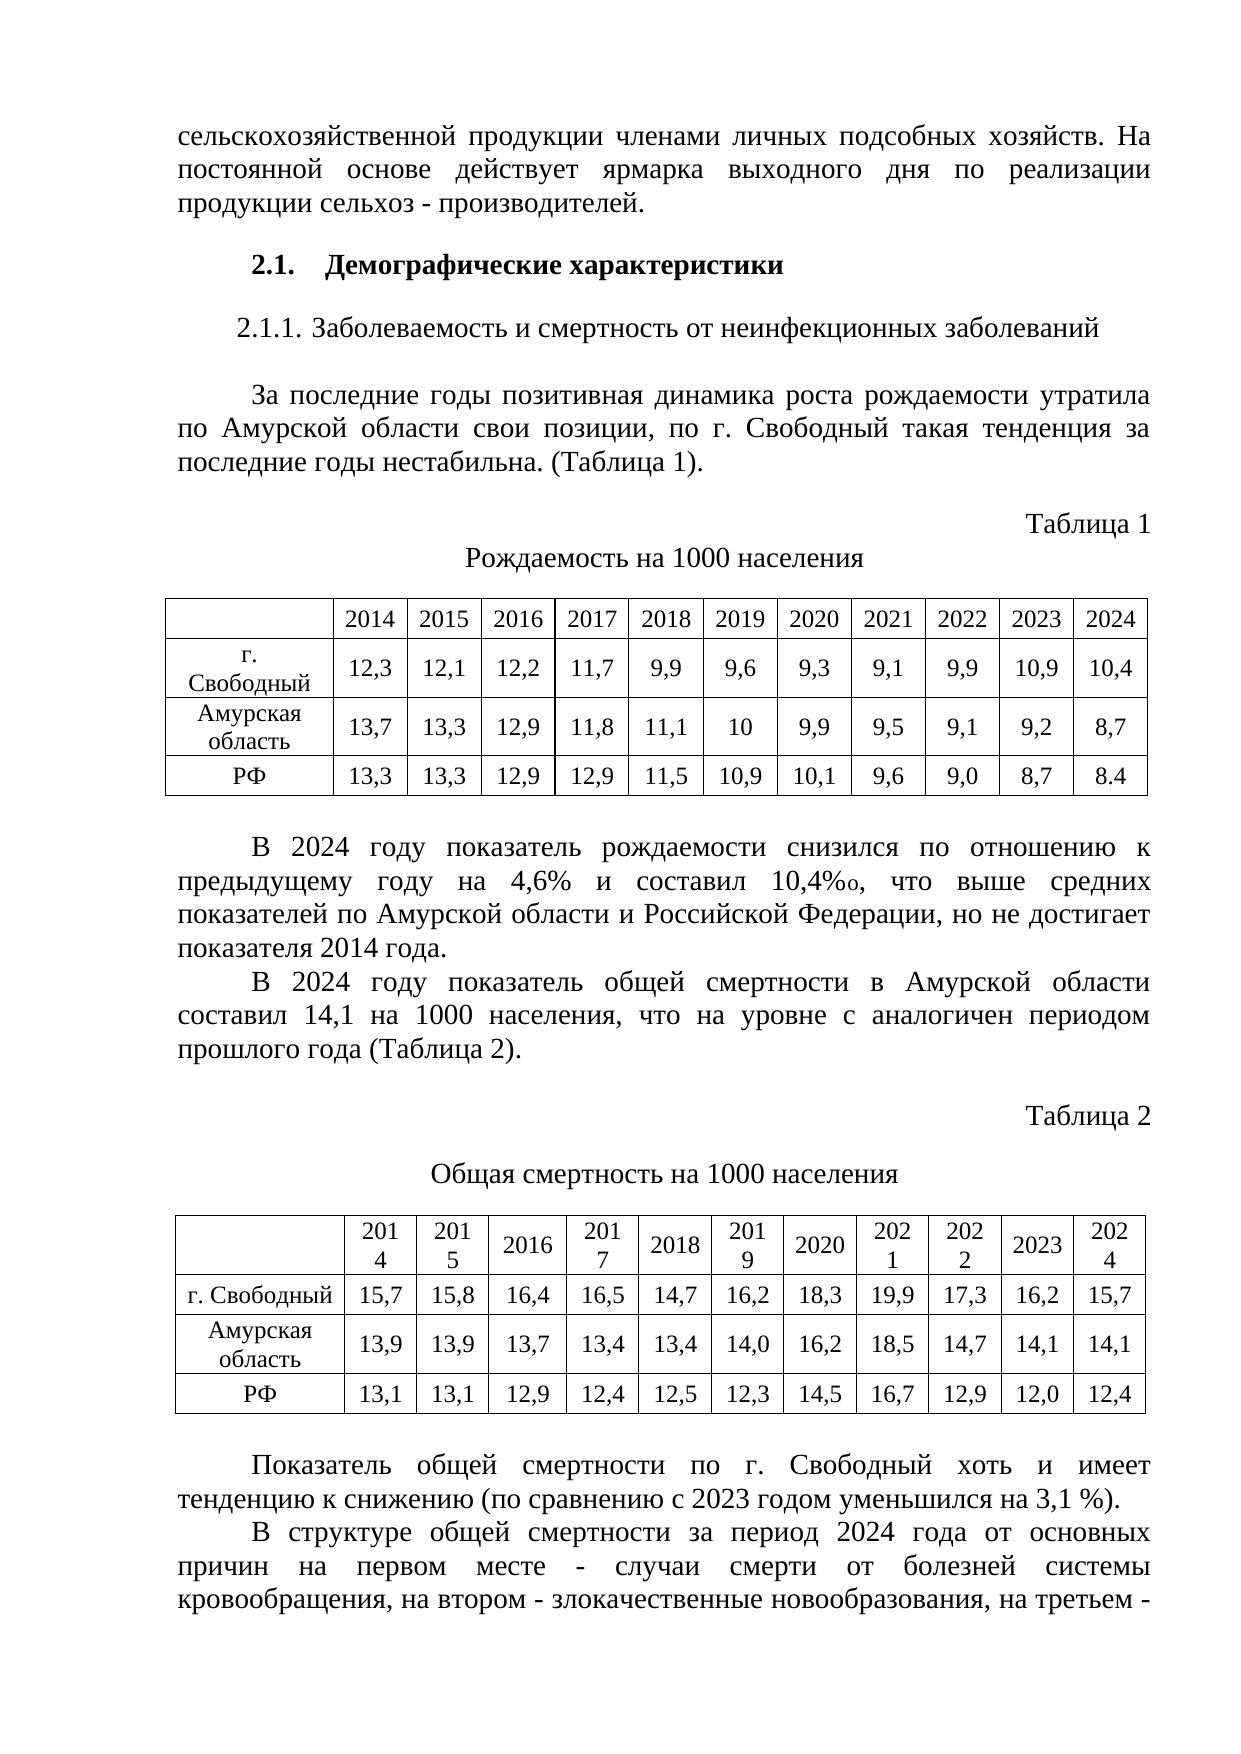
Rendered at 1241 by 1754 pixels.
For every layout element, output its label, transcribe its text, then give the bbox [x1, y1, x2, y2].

table_cell 11,5 [629, 756, 703, 795]
text Рождаемость на 1000 населения [177, 540, 1152, 573]
table_cell 12,9 [482, 756, 554, 795]
table_header 2015 [408, 599, 481, 638]
table_cell 12,5 [639, 1374, 711, 1413]
table_cell 19,9 [857, 1275, 928, 1314]
table_cell 11,8 [556, 698, 628, 755]
table_cell 16,2 [784, 1315, 856, 1372]
table_header 2023 [1002, 1216, 1073, 1273]
table_cell 18,3 [784, 1275, 856, 1314]
text В 2024 году показатель рождаемости снизился по отношению к предыдущему году на 4,6% и составил 10,4%о, что выше средних показателей по Амурской области и Российской Федерации, но не достигает показателя 2014 года. [177, 829, 1152, 964]
text Таблица 2 [177, 1098, 1152, 1131]
table_cell РФ [166, 756, 333, 795]
table_header 2024 [1074, 1216, 1145, 1273]
table_cell 16,5 [567, 1275, 638, 1314]
text В 2024 году показатель общей смертности в Амурской области составил 14,1 на 1000 населения, что на уровне с аналогичен периодом прошлого года (Таблица 2). [177, 964, 1152, 1064]
table_cell РФ [176, 1374, 344, 1413]
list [177, 118, 1152, 219]
table_header [176, 1216, 344, 1273]
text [177, 1514, 1152, 1615]
table_cell 13,4 [567, 1315, 638, 1372]
table_cell 13,3 [408, 756, 481, 795]
table_cell 14,1 [1074, 1315, 1145, 1372]
table_header 2016 [489, 1216, 566, 1273]
list Демографические характеристики [177, 247, 1152, 281]
table_cell 10,4 [1074, 639, 1147, 697]
table_cell 9,5 [852, 698, 925, 755]
table_cell 10,9 [1000, 639, 1073, 697]
table_header 2024 [1074, 599, 1147, 638]
table_header 2022 [926, 599, 999, 638]
table_cell 14,0 [712, 1315, 783, 1372]
table_cell 13,9 [417, 1315, 488, 1372]
table_cell 16,2 [1002, 1275, 1073, 1314]
table_header 2021 [857, 1216, 928, 1273]
table_header 2023 [1000, 599, 1073, 638]
text Таблица 1 [177, 506, 1152, 540]
table_cell 13,7 [334, 698, 407, 755]
table_cell 17,3 [929, 1275, 1001, 1314]
table_header 2014 [334, 599, 407, 638]
table_cell 9,6 [852, 756, 925, 795]
table_cell 18,5 [857, 1315, 928, 1372]
table_cell 8.4 [1074, 756, 1147, 795]
table_cell 13,3 [334, 756, 407, 795]
table_header 2017 [556, 599, 628, 638]
table_cell 14,7 [639, 1275, 711, 1314]
table_header 2017 [567, 1216, 638, 1273]
table_cell 9,6 [704, 639, 777, 697]
table_cell 13,7 [489, 1315, 566, 1372]
table_cell 8,7 [1000, 756, 1073, 795]
table_cell 12,3 [334, 639, 407, 697]
table_cell 12,9 [929, 1374, 1001, 1413]
table_cell 11,7 [556, 639, 628, 697]
table_cell 9,1 [852, 639, 925, 697]
table_header 2019 [712, 1216, 783, 1273]
table_header 2020 [778, 599, 851, 638]
table_header 2014 [345, 1216, 416, 1273]
table_cell Амурская область [166, 698, 333, 755]
table_header 2015 [417, 1216, 488, 1273]
table_cell 12,0 [1002, 1374, 1073, 1413]
table_header 2019 [704, 599, 777, 638]
table_cell 9,3 [778, 639, 851, 697]
table_cell Амурская область [176, 1315, 344, 1372]
table_cell 12,4 [1074, 1374, 1145, 1413]
table_cell 12,4 [567, 1374, 638, 1413]
table_cell 10 [704, 698, 777, 755]
table_cell 13,1 [417, 1374, 488, 1413]
table_cell 14,5 [784, 1374, 856, 1413]
table_cell 11,1 [629, 698, 703, 755]
table_cell г. Свободный [166, 639, 333, 697]
table_cell 16,4 [489, 1275, 566, 1314]
table_cell 12,9 [489, 1374, 566, 1413]
table_header [166, 599, 333, 638]
table_cell 13,4 [639, 1315, 711, 1372]
text За последние годы позитивная динамика роста рождаемости утратила по Амурской области свои позиции, по г. Свободный такая тенденция за последние годы нестабильна. (Таблица 1). [177, 377, 1152, 477]
table_cell г. Свободный [176, 1275, 344, 1314]
table_cell 9,9 [629, 639, 703, 697]
table_cell 12,9 [556, 756, 628, 795]
table_cell 13,3 [408, 698, 481, 755]
table_cell 16,7 [857, 1374, 928, 1413]
table_cell 9,1 [926, 698, 999, 755]
table_header 2018 [639, 1216, 711, 1273]
table_header 2016 [482, 599, 554, 638]
table_cell 12,1 [408, 639, 481, 697]
table_cell 9,2 [1000, 698, 1073, 755]
table_cell 15,7 [1074, 1275, 1145, 1314]
text Общая смертность на 1000 населения [177, 1156, 1152, 1190]
table_header 2018 [629, 599, 703, 638]
table_cell 12,9 [482, 698, 554, 755]
table_cell 14,7 [929, 1315, 1001, 1372]
table_header 2022 [929, 1216, 1001, 1273]
table_cell 12,2 [482, 639, 554, 697]
table_header 2021 [852, 599, 925, 638]
table_cell 10,9 [704, 756, 777, 795]
table_header 2020 [784, 1216, 856, 1273]
table_cell 13,1 [345, 1374, 416, 1413]
table_cell 15,8 [417, 1275, 488, 1314]
table_cell 9,9 [926, 639, 999, 697]
table_cell 15,7 [345, 1275, 416, 1314]
list Заболеваемость и смертность от неинфекционных заболеваний [236, 310, 1152, 343]
table_cell 13,9 [345, 1315, 416, 1372]
table_cell 9,9 [778, 698, 851, 755]
table_cell 14,1 [1002, 1315, 1073, 1372]
table_cell 8,7 [1074, 698, 1147, 755]
table_cell 9,0 [926, 756, 999, 795]
text Показатель общей смертности по г. Свободный хоть и имеет тенденцию к снижению (по сравнению с 2023 годом уменьшился на 3,1 %). [177, 1447, 1152, 1514]
table_cell 16,2 [712, 1275, 783, 1314]
table_cell 10,1 [778, 756, 851, 795]
table_cell 12,3 [712, 1374, 783, 1413]
